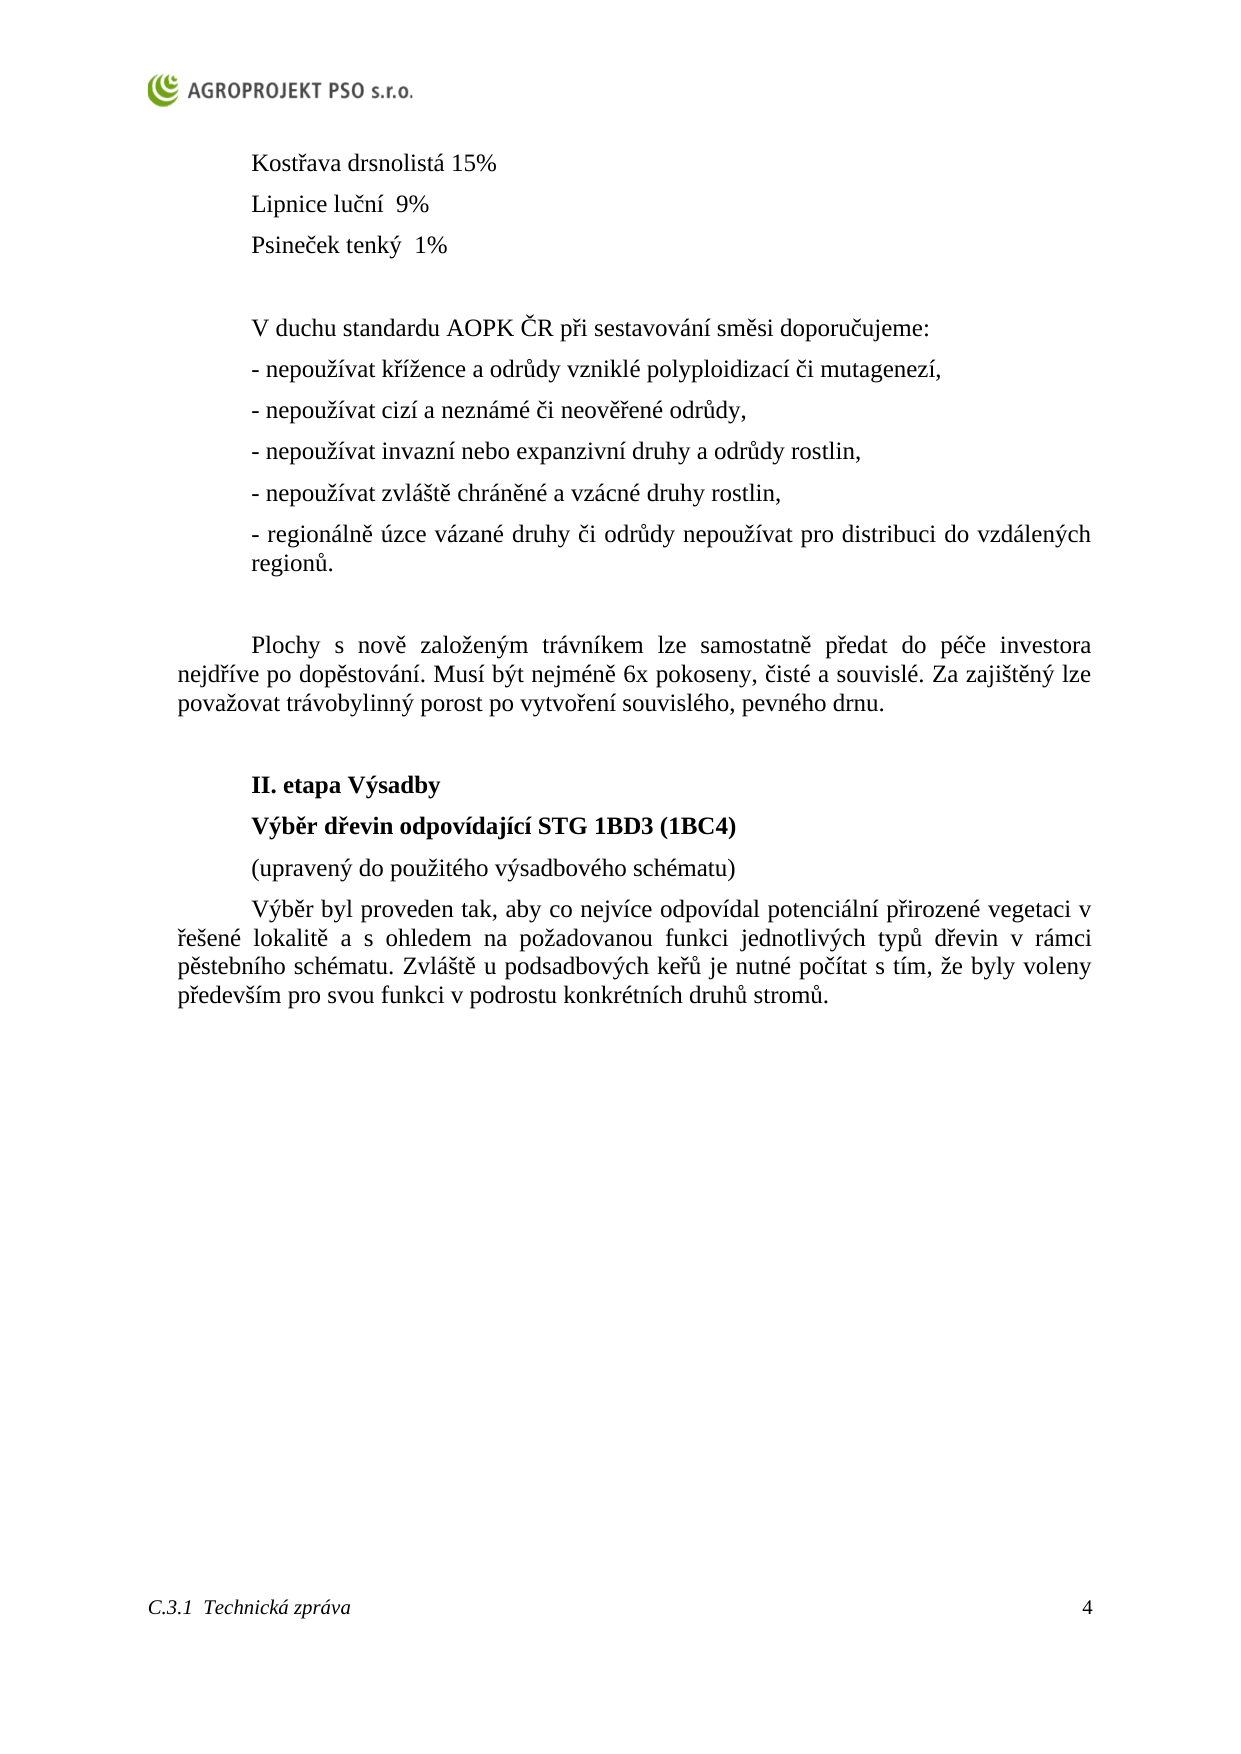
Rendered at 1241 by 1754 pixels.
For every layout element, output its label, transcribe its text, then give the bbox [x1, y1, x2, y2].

text Psineček tenký 1% [177, 230, 1092, 259]
text - nepoužívat cizí a neznámé či neověřené odrůdy, [177, 395, 1092, 424]
text - nepoužívat zvláště chráněné a vzácné druhy rostlin, [251, 478, 1092, 506]
text Plochy s nově založeným trávníkem lze samostatně předat do péče investora nejdříve po dopěstování. Musí být nejméně 6x pokoseny, čisté a souvislé. Za zajištěný lze považovat trávobylinný porost po vytvoření souvislého, pevného drnu. [177, 630, 1092, 716]
text Výběr dřevin odpovídající STG 1BD3 (1BC4) [177, 811, 1092, 840]
text Výběr byl proveden tak, aby co nejvíce odpovídal potenciální přirozené vegetaci v řešené lokalitě a s ohledem na požadovanou funkci jednotlivých typů dřevin v rámci pěstebního schématu. Zvláště u podsadbových keřů je nutné počítat s tím, že byly voleny především pro svou funkci v podrostu konkrétních druhů stromů. [177, 894, 1092, 1009]
text - regionálně úzce vázané druhy či odrůdy nepoužívat pro distribuci do vzdálených regionů. [251, 519, 1092, 576]
text (upravený do použitého výsadbového schématu) [177, 853, 1092, 881]
text - nepoužívat invazní nebo expanzivní druhy a odrůdy rostlin, [177, 436, 1092, 465]
text - nepoužívat křížence a odrůdy vzniklé polyploidizací či mutagenezí, [177, 354, 1092, 383]
text Lipnice luční 9% [177, 189, 1092, 218]
text Kostřava drsnolistá 15% [177, 148, 1092, 176]
picture [147, 73, 413, 107]
text II. etapa Výsadby [177, 770, 1092, 799]
text V duchu standardu AOPK ČR při sestavování směsi doporučujeme: [177, 313, 1092, 341]
